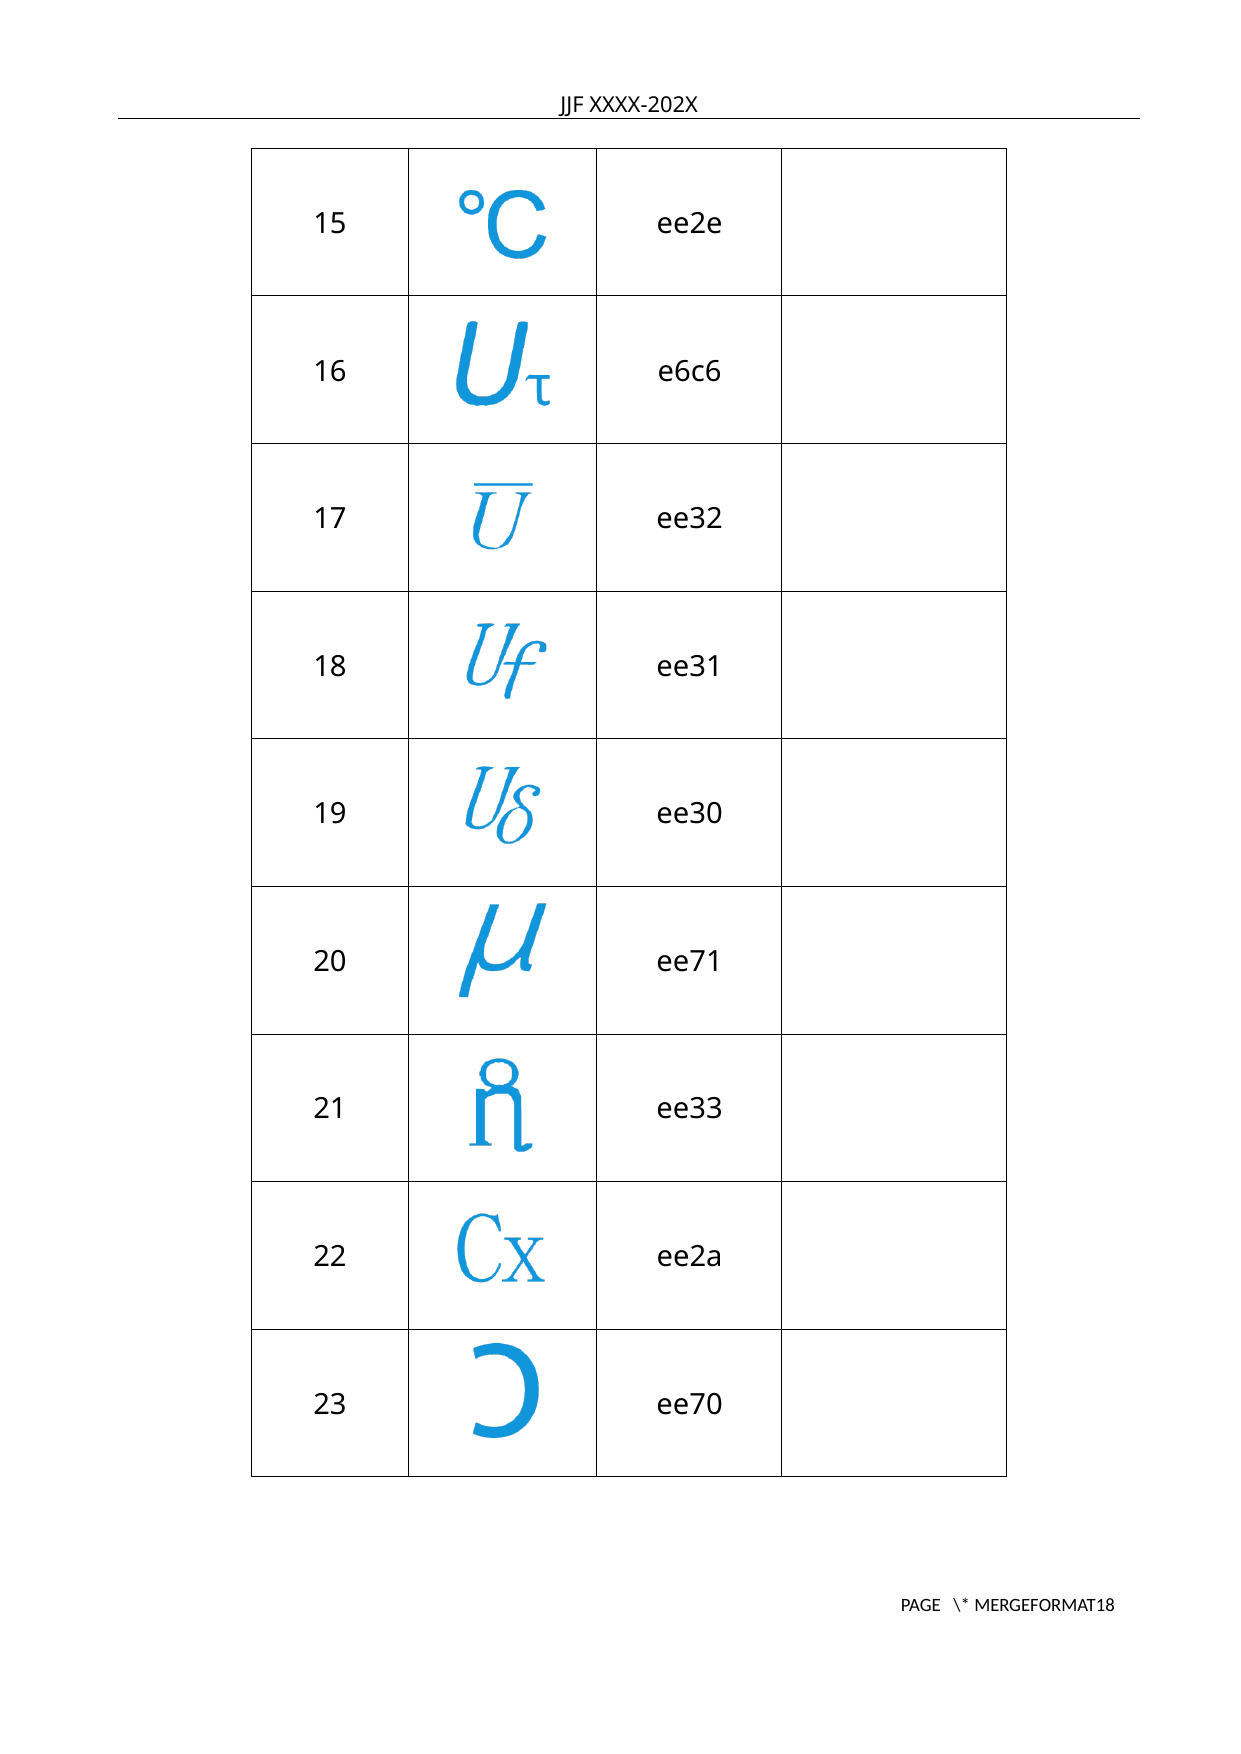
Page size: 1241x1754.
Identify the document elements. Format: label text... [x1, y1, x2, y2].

table_cell [409, 444, 596, 591]
table_cell [409, 296, 596, 443]
table_cell [409, 1330, 596, 1476]
table_cell [782, 149, 1006, 295]
table_cell [409, 739, 596, 886]
table_cell 18 [252, 592, 408, 738]
table_cell [782, 592, 1006, 738]
table_cell [782, 296, 1006, 443]
table_cell [782, 1035, 1006, 1181]
picture [445, 747, 560, 862]
table_cell e6c6 [597, 296, 781, 443]
table_cell ee31 [597, 592, 781, 738]
table_cell 19 [252, 739, 408, 886]
picture [440, 1042, 565, 1167]
table_cell 21 [252, 1035, 408, 1181]
picture [441, 1190, 564, 1313]
table_cell 20 [252, 887, 408, 1033]
table_cell [409, 149, 596, 295]
table_cell [409, 1182, 596, 1329]
table_cell ee70 [597, 1330, 781, 1476]
table_cell [782, 444, 1006, 591]
table_cell [409, 592, 596, 738]
table_cell [782, 1182, 1006, 1329]
table_cell ee2e [597, 149, 781, 295]
table_cell 15 [252, 149, 408, 295]
table_cell ee71 [597, 887, 781, 1033]
picture [439, 600, 566, 727]
table_cell 22 [252, 1182, 408, 1329]
picture [439, 452, 566, 579]
table_cell ee2a [597, 1182, 781, 1329]
picture [440, 157, 565, 282]
table_cell ee30 [597, 739, 781, 886]
picture [444, 304, 561, 422]
table_cell [409, 1035, 596, 1181]
table_cell [782, 887, 1006, 1033]
table_cell [782, 1330, 1006, 1476]
table_cell [782, 739, 1006, 886]
table_cell 23 [252, 1330, 408, 1476]
picture [449, 1337, 556, 1445]
table_cell ee32 [597, 444, 781, 591]
table_cell ee33 [597, 1035, 781, 1181]
table_cell 17 [252, 444, 408, 591]
table_cell [409, 887, 596, 1033]
picture [447, 895, 558, 1005]
table_cell 16 [252, 296, 408, 443]
